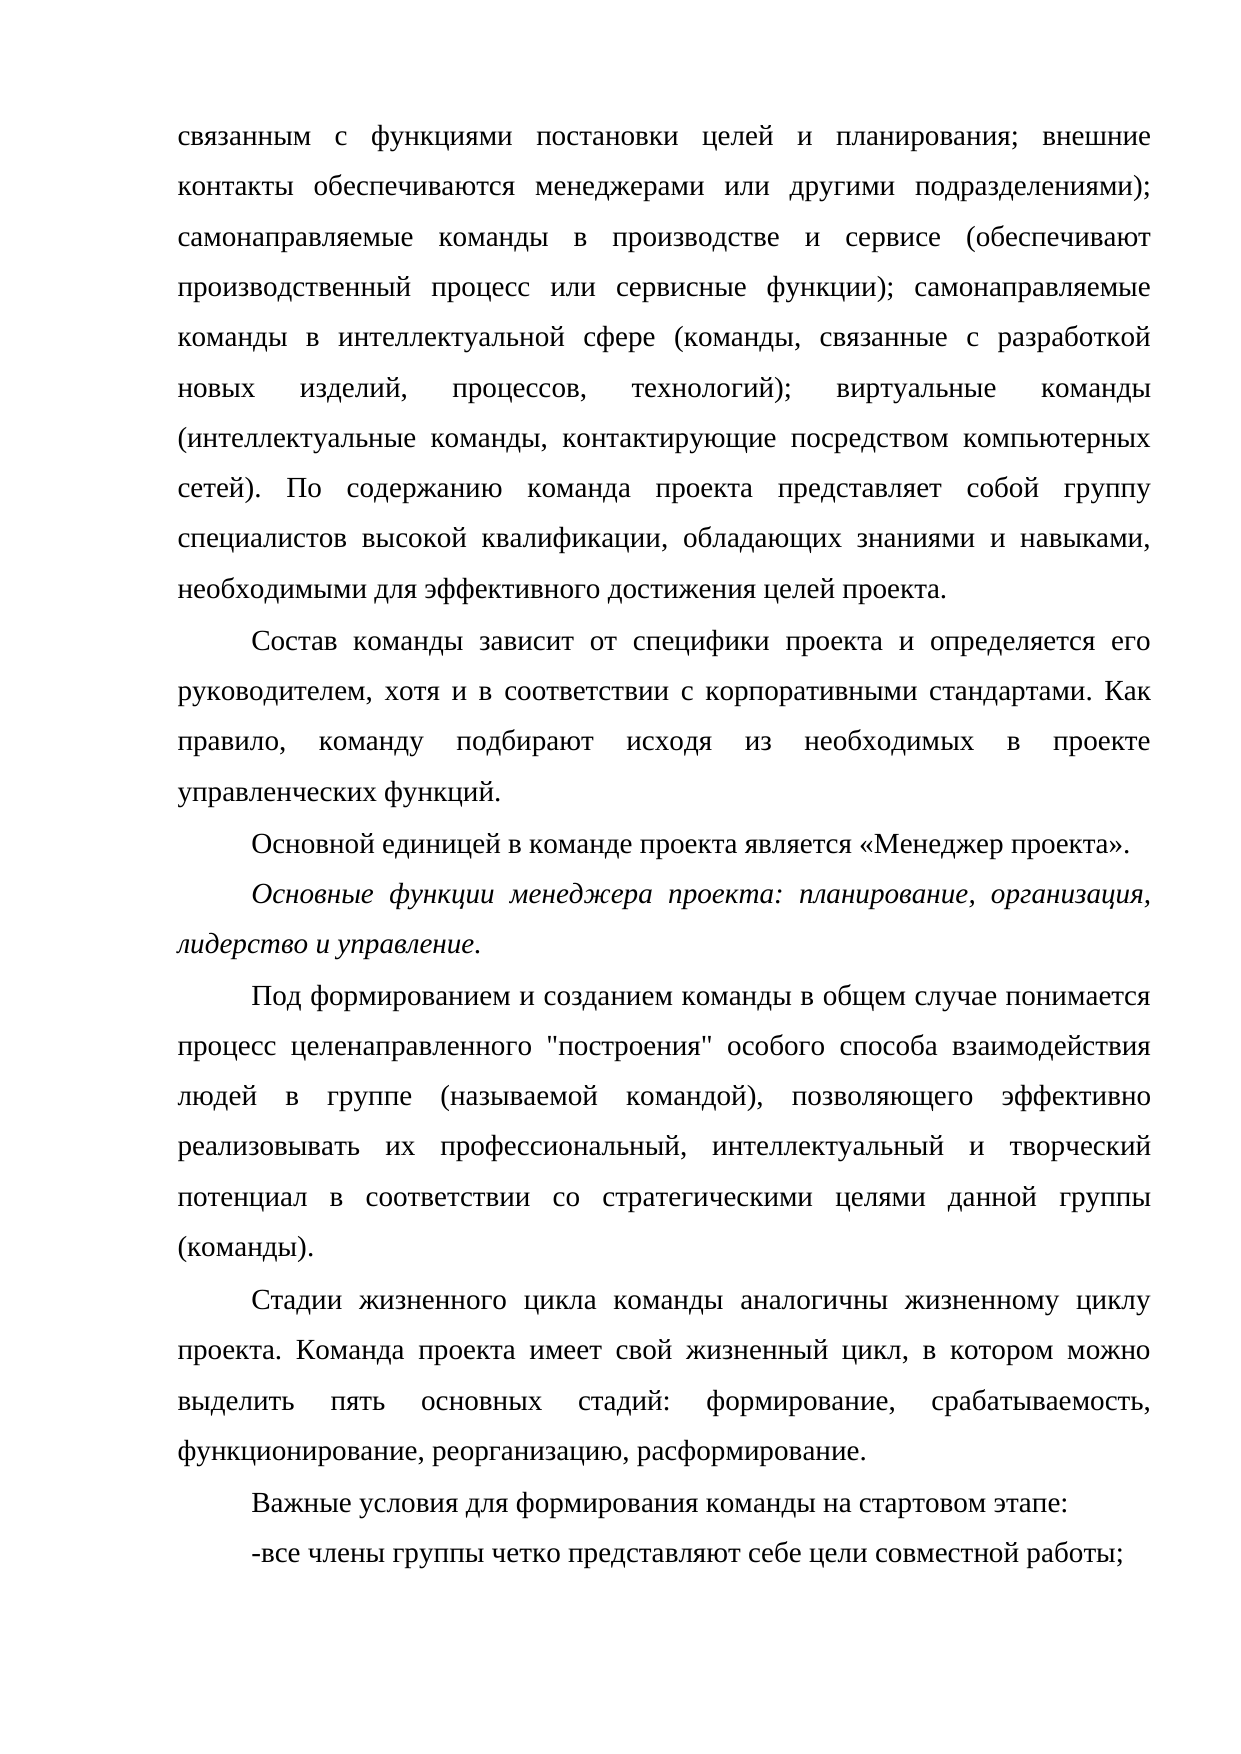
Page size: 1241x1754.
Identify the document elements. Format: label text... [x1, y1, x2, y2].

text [177, 118, 1152, 604]
text Важные условия для формирования команды на стартовом этапе: [177, 1485, 1152, 1518]
text Стадии жизненного цикла команды аналогичны жизненному циклу проекта. Команда проекта имеет свой жизненный цикл, в котором можно выделить пять основных стадий: формирование, срабатываемость, функционирование, реорганизацию, расформирование. [177, 1282, 1152, 1466]
text -все члены группы четко представляют себе цели совместной работы; [177, 1535, 1152, 1569]
text Состав команды зависит от специфики проекта и определяется его руководителем, хотя и в соответствии с корпоративными стандартами. Как правило, команду подбирают исходя из необходимых в проекте управленческих функций. [177, 623, 1152, 807]
text Основной единицей в команде проекта является «Менеджер проекта». [177, 826, 1152, 859]
text Под формированием и созданием команды в общем случае понимается процесс целенаправленного "построения" особого способа взаимодействия людей в группе (называемой командой), позволяющего эффективно реализовывать их профессиональный, интеллектуальный и творческий потенциал в соответствии со стратегическими целями данной группы (команды). [177, 978, 1152, 1263]
text Основные функции менеджера проекта: планирование, организация, лидерство и управление. [177, 876, 1152, 960]
